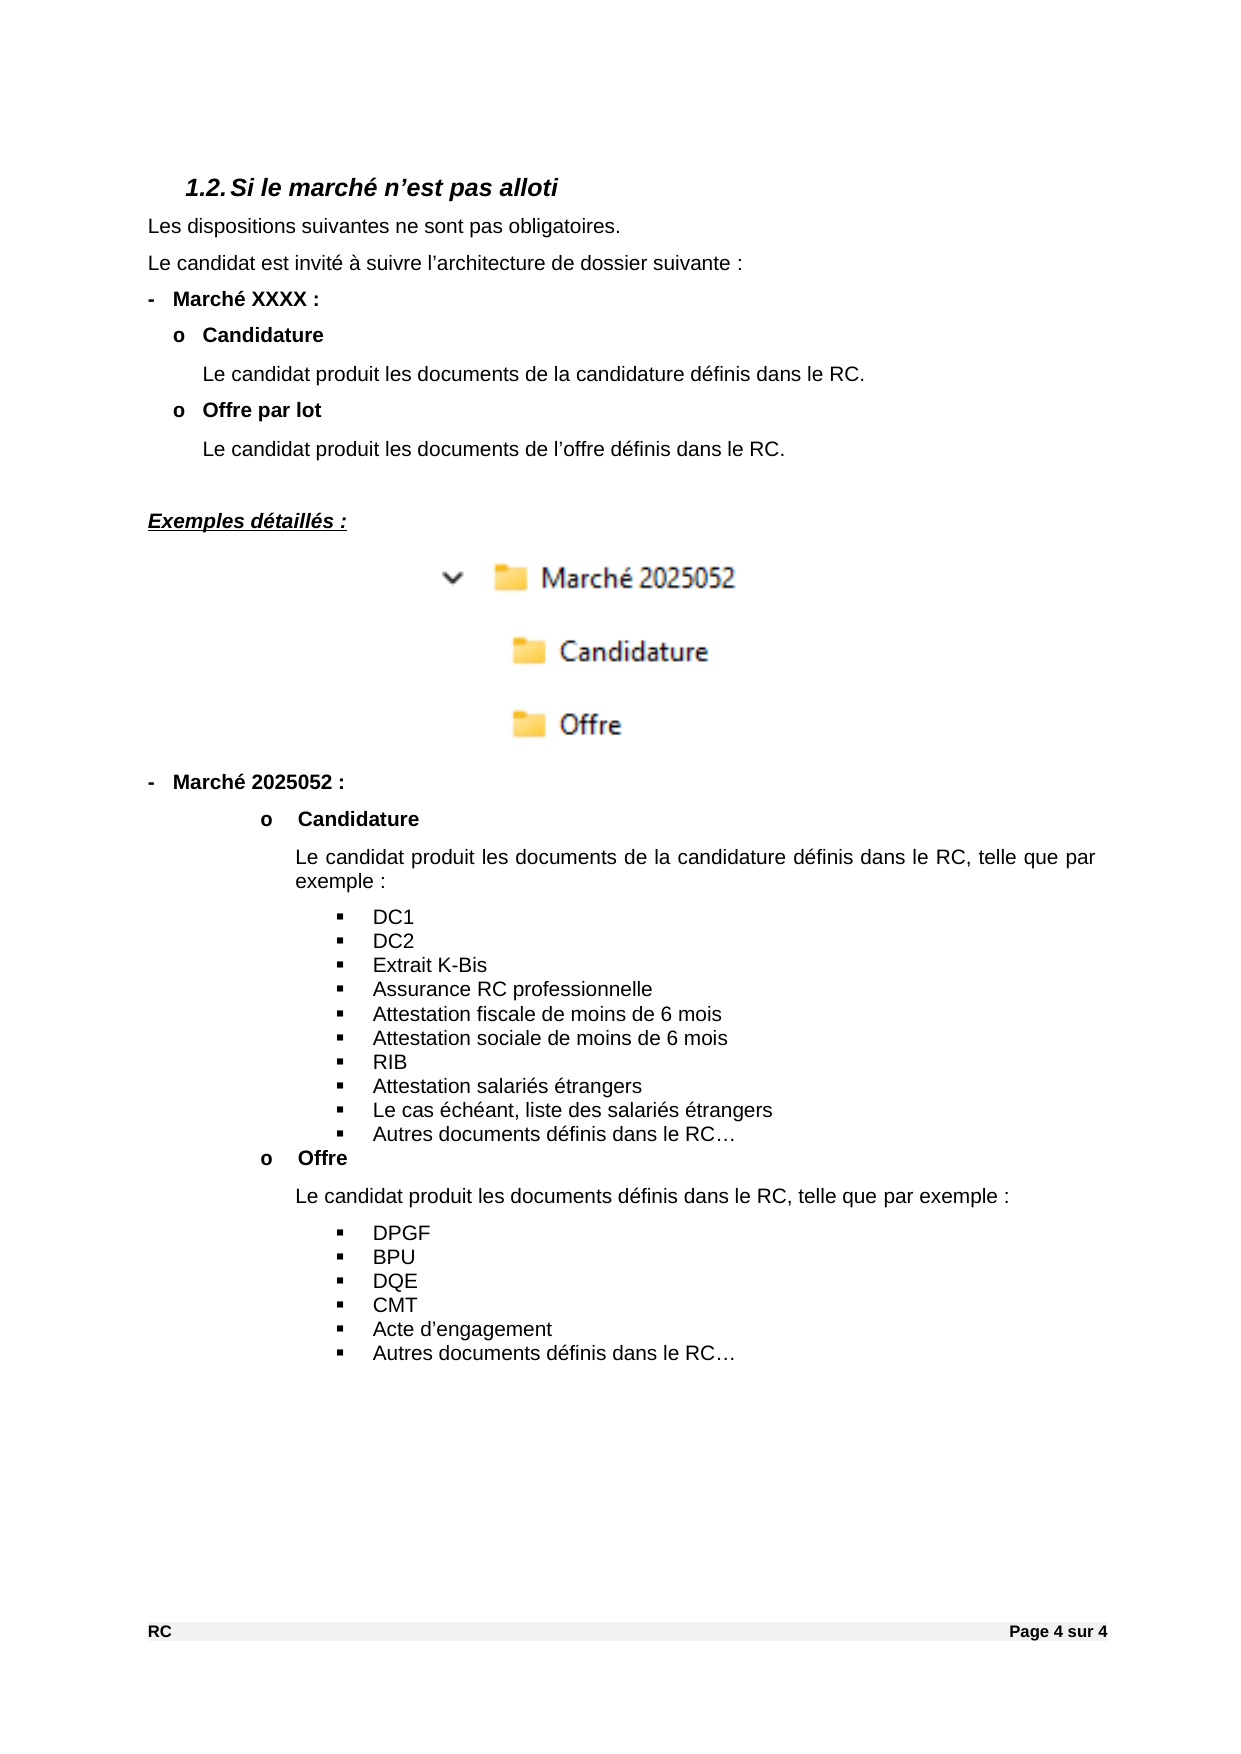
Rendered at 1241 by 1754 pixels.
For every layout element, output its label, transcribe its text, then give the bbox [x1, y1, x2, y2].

list Candidature [260, 806, 1096, 832]
list Le cas échéant, liste des salariés étrangers [335, 1098, 1096, 1122]
list Attestation fiscale de moins de 6 mois [335, 1001, 1096, 1025]
list Offre par lot [173, 398, 1096, 424]
text Le candidat est invité à suivre l’architecture de dossier suivante : [148, 250, 1096, 274]
list Attestation salariés étrangers [335, 1073, 1096, 1098]
list Offre [260, 1146, 1096, 1172]
picture [418, 545, 825, 758]
list DC2 [335, 929, 1096, 953]
list Marché XXXX : [148, 287, 1096, 311]
list Marché 2025052 : [148, 770, 1096, 794]
list Attestation sociale de moins de 6 mois [335, 1025, 1096, 1049]
subtitle Si le marché n’est pas alloti [185, 173, 1093, 201]
list DC1 [335, 905, 1096, 929]
list Candidature [173, 323, 1096, 349]
list CMT [335, 1293, 1096, 1317]
text Le candidat produit les documents de l’offre définis dans le RC. [202, 436, 1093, 460]
list Acte d’engagement [335, 1317, 1096, 1341]
list BPU [335, 1244, 1096, 1269]
text Exemples détaillés : [148, 509, 1096, 533]
list DPGF [335, 1221, 1096, 1244]
list DQE [335, 1269, 1096, 1293]
list Extrait K-Bis [335, 953, 1096, 977]
list Autres documents définis dans le RC… [335, 1341, 1096, 1365]
text Les dispositions suivantes ne sont pas obligatoires. [148, 214, 1096, 238]
list RIB [335, 1049, 1096, 1073]
text Le candidat produit les documents de la candidature définis dans le RC, telle que par exemple : [295, 845, 1096, 893]
text Le candidat produit les documents définis dans le RC, telle que par exemple : [295, 1184, 1096, 1208]
list Assurance RC professionnelle [335, 977, 1096, 1001]
text Le candidat produit les documents de la candidature définis dans le RC. [202, 362, 1093, 386]
list Autres documents définis dans le RC… [335, 1122, 1096, 1146]
